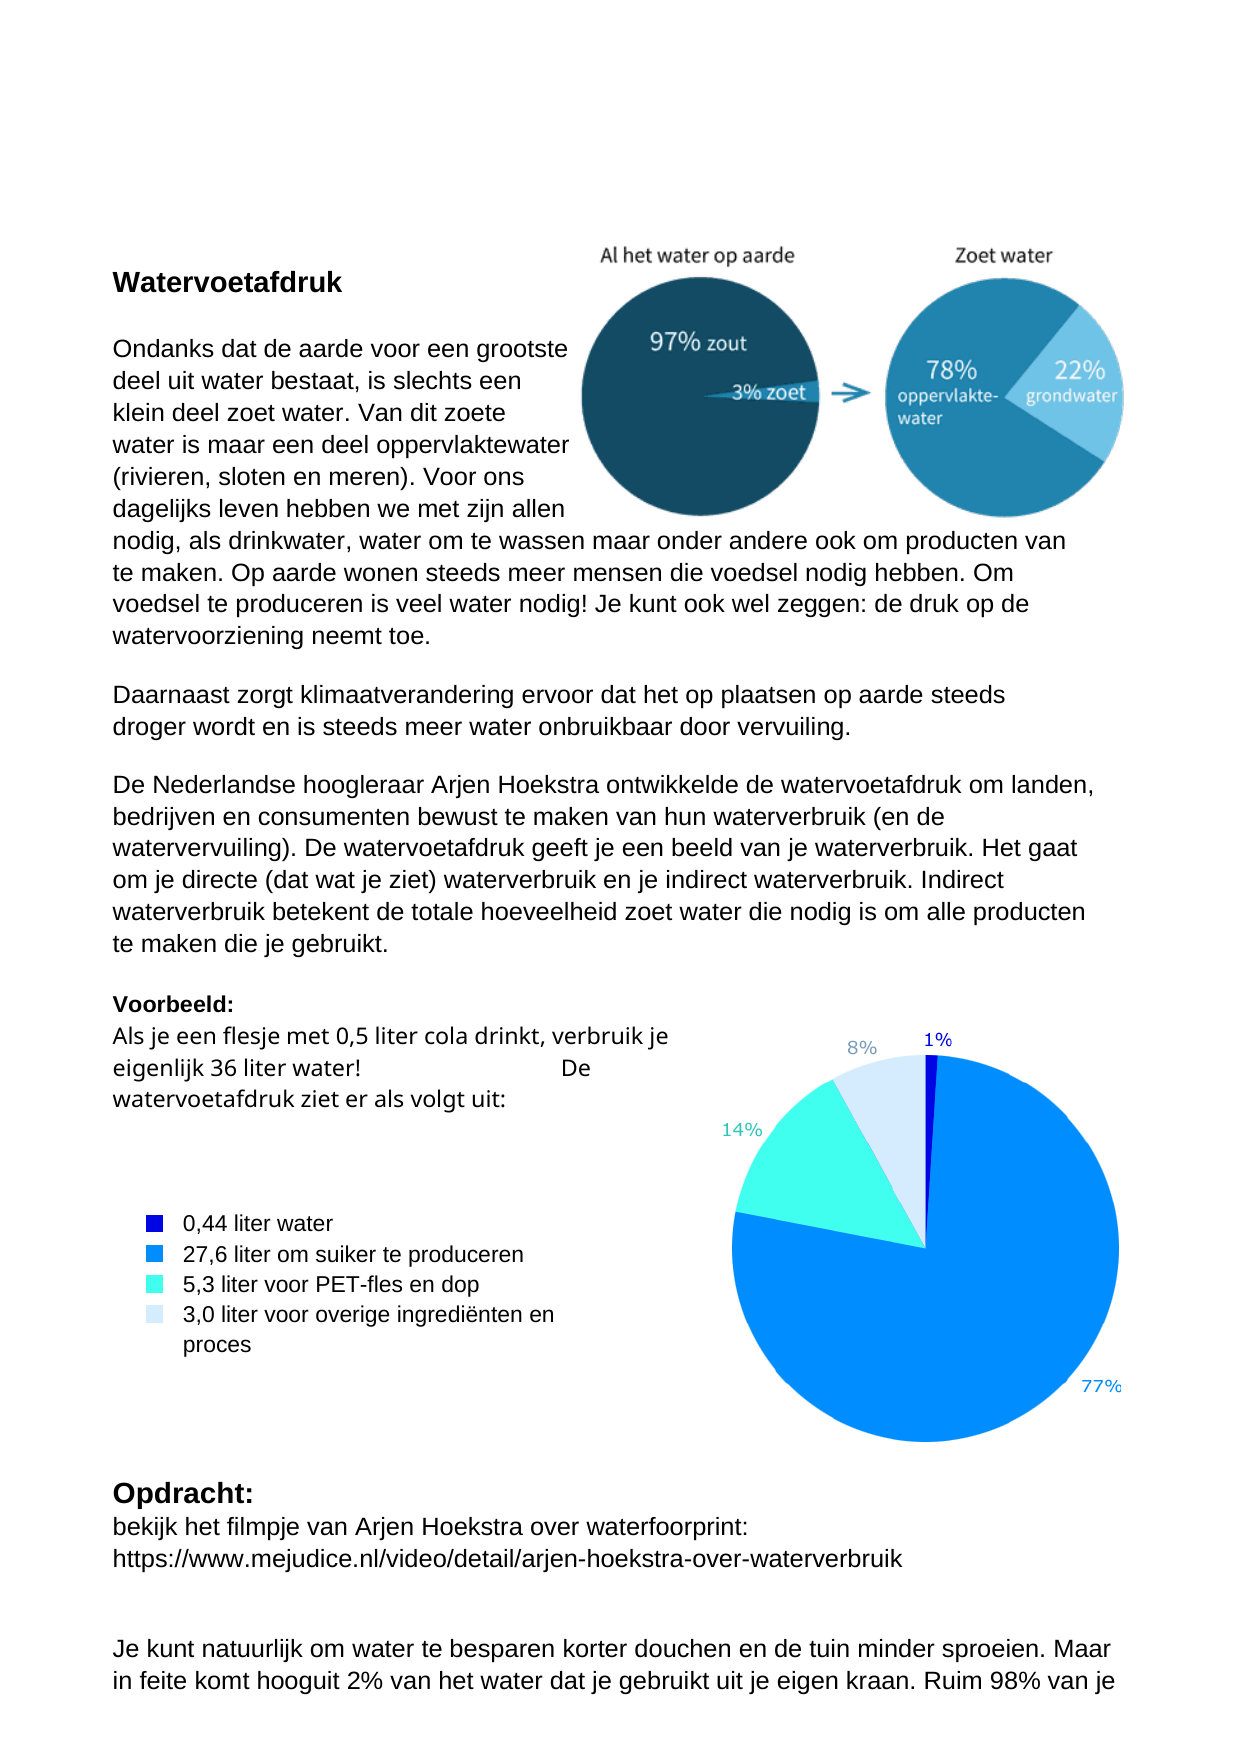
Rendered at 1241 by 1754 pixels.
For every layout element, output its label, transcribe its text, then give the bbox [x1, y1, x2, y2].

picture [146, 1215, 163, 1232]
picture [146, 1275, 163, 1293]
text De Nederlandse hoogleraar Arjen Hoekstra ontwikkelde de watervoetafdruk om landen, bedrijven en consumenten bewust te maken van hun waterverbruik (en de watervervuiling). De watervoetafdruk geeft je een beeld van je waterverbruik. Het gaat om je directe (dat wat je ziet) waterverbruik en je indirect waterverbruik. Indirect waterverbruik betekent de totale hoeveelheid zoet water die nodig is om alle producten te maken die je gebruikt. [112, 768, 1115, 959]
picture [717, 1022, 1121, 1442]
text Voorbeeld: Als je een flesje met 0,5 liter cola drinkt, verbruik je eigenlijk 36 liter water! De watervoetafdruk ziet er als volgt uit: [112, 987, 1130, 1114]
picture [146, 1245, 163, 1262]
table_header Watervoetafdruk Ondanks dat de aarde voor een grootste deel uit water bestaat, is slechts een klein deel zoet water. Van dit zoete water is maar een deel oppervlaktewater (rivieren, sloten en meren). Voor ons dagelijks leven hebben we met zijn allen veel zoet water [113, 230, 575, 524]
picture [577, 236, 1125, 520]
table_cell nodig, als drinkwater, water om te wassen maar onder andere ook om producten van te maken. Op aarde wonen steeds meer mensen die voedsel nodig hebben. Om voedsel te produceren is veel water nodig! Je kunt ook wel zeggen: de druk op de watervoorziening neemt toe. [113, 524, 1127, 658]
text Opdracht: bekijk het filmpje van Arjen Hoekstra over waterfoorprint: https://www.mejudice.nl/video/detail/arjen-hoekstra-over-waterverbruik [112, 1231, 1130, 1574]
text Daarnaast zorgt klimaatverandering ervoor dat het op plaatsen op aarde steeds droger wordt en is steeds meer water onbruikbaar door vervuiling. [112, 678, 1070, 741]
picture [146, 1305, 163, 1323]
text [112, 1632, 1130, 1696]
table_header [575, 230, 1127, 524]
